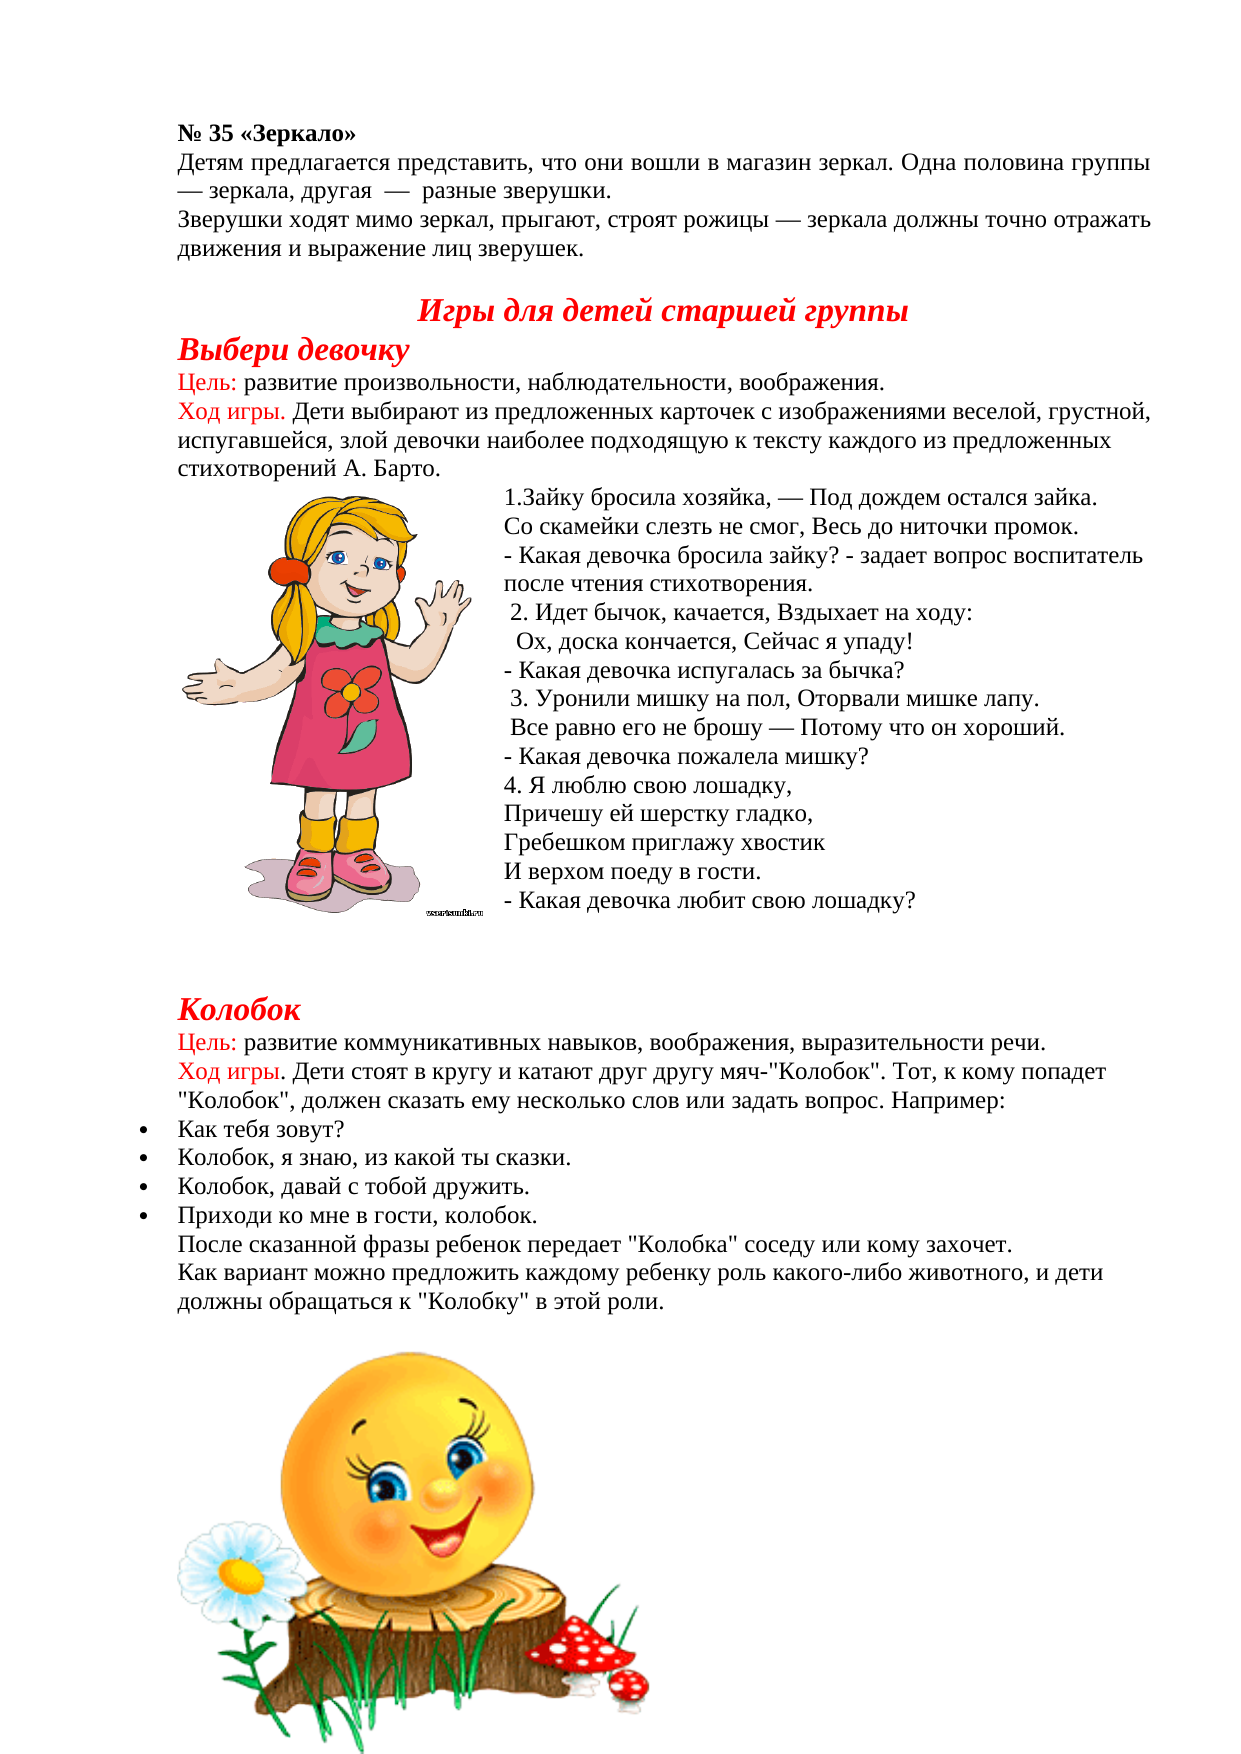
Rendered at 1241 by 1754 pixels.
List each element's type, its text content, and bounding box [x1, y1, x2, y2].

text Со скамейки слезть не смог, Весь до ниточки промок. [485, 511, 1152, 540]
list Колобок, давай с тобой дружить. [140, 1171, 1152, 1200]
text Ход игры. Дети выбирают из предложенных карточек с изображениями веселой, грустной, испугавшейся, злой девочки наиболее подходящую к тексту каждого из предложенных стихотворений А. Барто. [177, 396, 1152, 482]
text - Какая девочка любит свою лошадку? [485, 885, 1152, 913]
text Игры для детей старшей группы [177, 291, 1152, 329]
list Как тебя зовут? [140, 1114, 1152, 1142]
text 4. Я люблю свою лошадку, Причешу ей шерстку гладко, Гребешком приглажу хвостик И верхом поеду в гости. [485, 770, 1152, 885]
text Как вариант можно предложить каждому ребенку роль какого-либо животного, и дети должны обращаться к "Колобку" в этой роли. [177, 1257, 1152, 1372]
text Все равно его не брошу — Потому что он хороший. [485, 712, 1152, 741]
picture [177, 482, 485, 919]
text Выбери девочку [177, 329, 1152, 367]
text 3. Уронили мишку на пол, Оторвали мишке лапу. [485, 683, 1152, 712]
list Приходи ко мне в гости, колобок. [140, 1200, 1152, 1229]
text Ход игры. Дети стоят в кругу и катают друг другу мяч-"Колобок". Тот, к кому попадет "Колобок", должен сказать ему несколько слов или задать вопрос. Например: [177, 1056, 1152, 1114]
text - Какая девочка испугалась за бычка? [485, 655, 1152, 683]
text После сказанной фразы ребенок передает "Колобка" соседу или кому захочет. [177, 1229, 1152, 1257]
text - Какая девочка пожалела мишку? [485, 741, 1152, 770]
text 2. Идет бычок, качается, Вздыхает на ходу: [485, 597, 1152, 626]
text - Какая девочка бросила зайку? - задает вопрос воспитатель после чтения стихотворения. [485, 540, 1152, 597]
text Цель: развитие коммуникативных навыков, воображения, выразительности речи. [177, 1027, 1152, 1056]
text Зверушки ходят мимо зеркал, прыгают, строят рожицы — зеркала должны точно отражать движения и выражение лиц зверушек. [177, 204, 1152, 262]
list Колобок, я знаю, из какой ты сказки. [140, 1142, 1152, 1171]
text Колобок [177, 989, 1152, 1027]
text № 35 «Зеркало» [177, 118, 1152, 147]
text 1.Зайку бросила хозяйка, — Под дождем остался зайка. [485, 482, 1152, 511]
text Цель: развитие произвольности, наблюдательности, воображения. [177, 367, 1152, 396]
text Ох, доска кончается, Сейчас я упаду! [485, 626, 1152, 655]
text Детям предлагается представить, что они вошли в магазин зеркал. Одна половина группы — зеркала, другая — разные зверушки. [177, 147, 1152, 204]
picture [177, 1346, 654, 1754]
